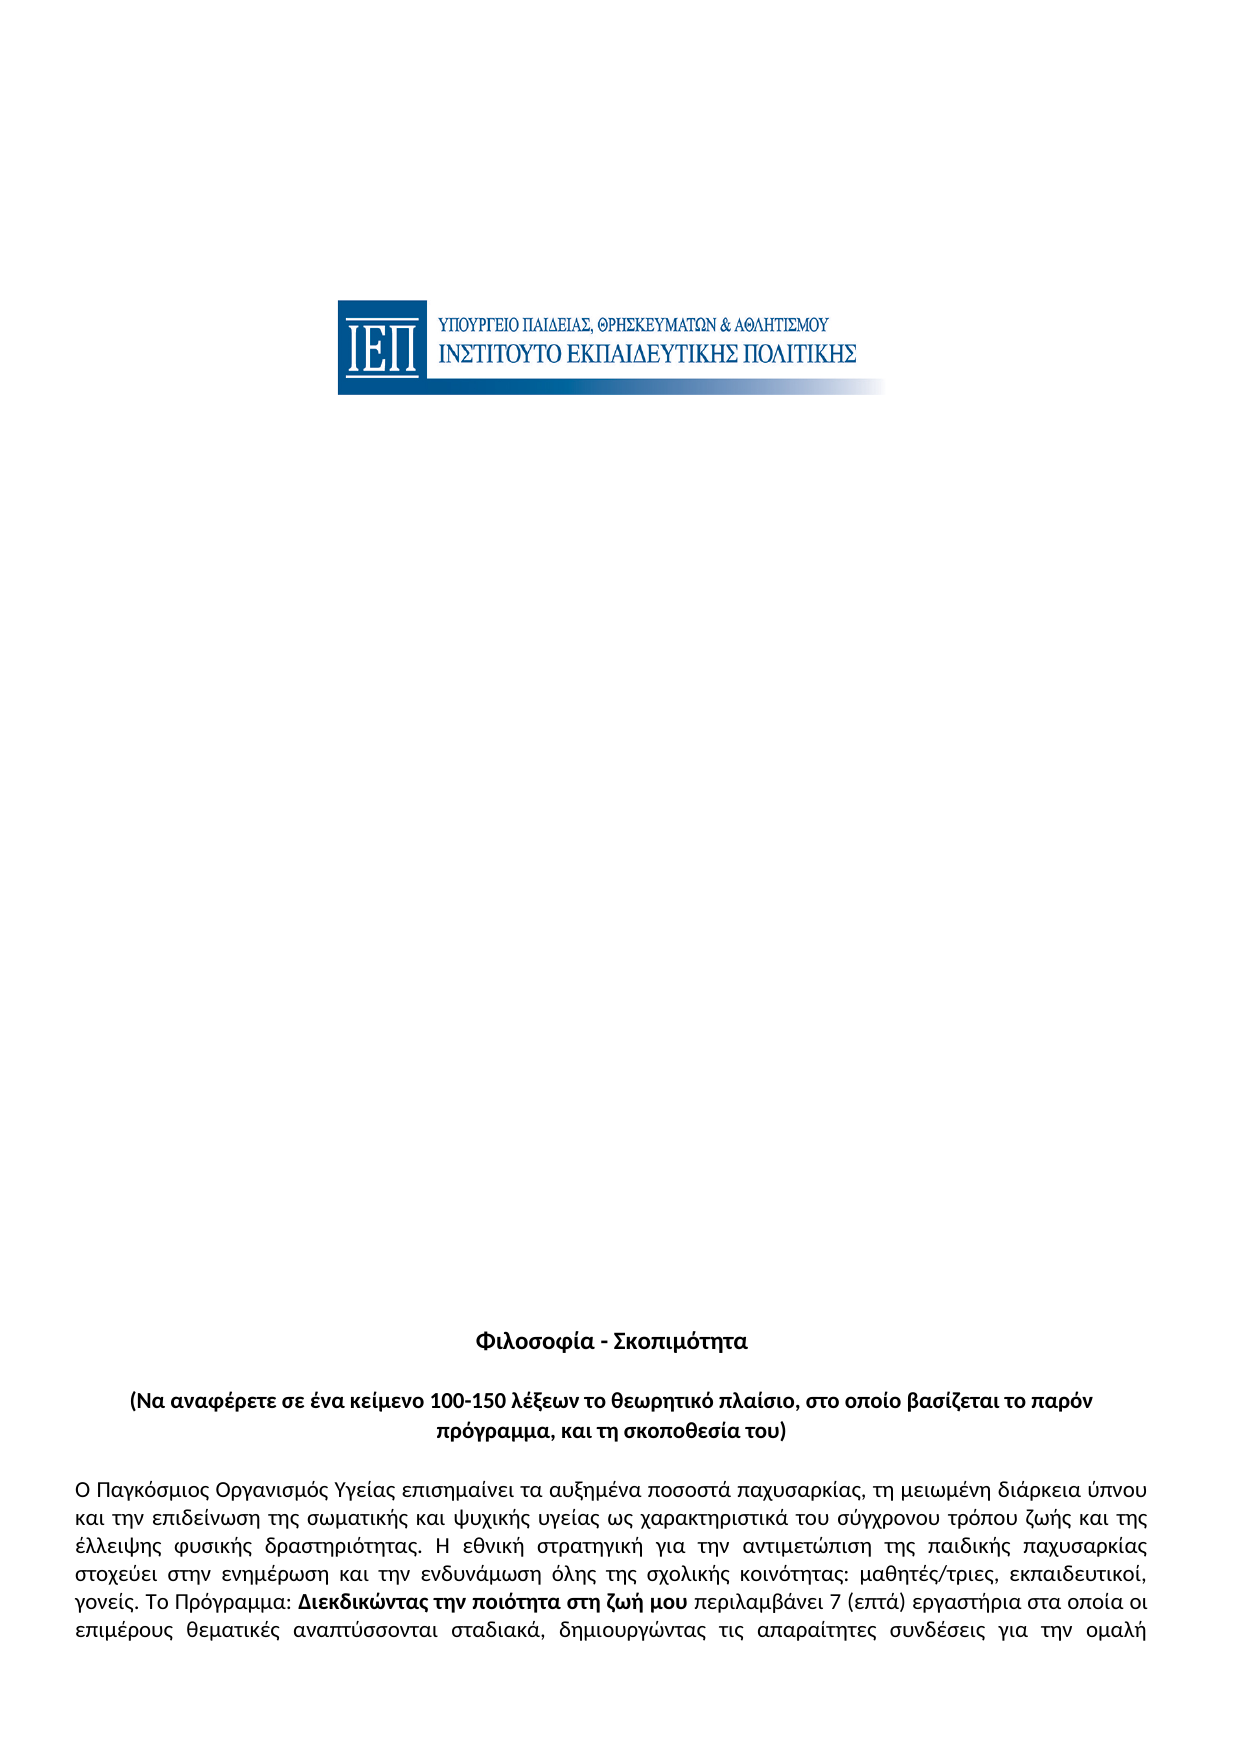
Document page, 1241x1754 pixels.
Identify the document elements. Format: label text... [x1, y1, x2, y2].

text Ο Παγκόσμιος Οργανισμός Υγείας επισημαίνει τα αυξημένα ποσοστά παχυσαρκίας, τη μειωμένη διάρκεια ύπνου και την επιδείνωση της σωματικής και ψυχικής υγείας ως χαρακτηριστικά του σύγχρονου τρόπου ζωής και της έλλειψης φυσικής δραστηριότητας. Η εθνική στρατηγική για την αντιμετώπιση της παιδικής παχυσαρκίας στοχεύει στην ενημέρωση και την ενδυνάμωση όλης της σχολικής κοινότητας: μαθητές/τριες, εκπαιδευτικοί, γονείς. Το Πρόγραμμα: Διεκδικώντας την ποιότητα στη ζωή μου περιλαμβάνει 7 (επτά) εργαστήρια στα οποία οι επιμέρους θεματικές αναπτύσσονται σταδιακά, δημιουργώντας τις απαραίτητες συνδέσεις για την ομαλή μαθησιακή και παιδαγωγική πράξη. Παράλληλα, προσφέρει ποικίλες δυνατότητες διαθεματικής σύνδεσης με τα γνωστικά αντικείμενα του ΑΠΣ, όπως η Νέα Ελληνική Γλώσσα, η Οικιακή Οικονομία, η Ιστορία, τα Εικαστικά η Φυσική Αγωγή και η Βιολογία, δημιουργώντας διαύλους επικοινωνίας και πεδία συνεργασίας για μαθητές/τριες και εκπαιδευτικούς. Η ποικιλία των εκπαιδευτικών πόρων και οι βιωματικές τεχνικές αποτελούν σύγχρονες εκπαιδευτικές και παιδαγωγικές προσεγγίσεις που αξιοποιούν τις γνώσεις και τις εμπειρίες των μαθητών/τριών, ενδυναμώνουν τα ταλέντα τους και καλλιεργούν νέες δεξιότητες, δεξιότητες ζωής, απαραίτητες για τους μελλοντικούς πολίτες του 21ου αιώνα. [75, 1475, 1148, 1643]
text (Να αναφέρετε σε ένα κείμενο 100-150 λέξεων το θεωρητικό πλαίσιο, στο οποίο βασίζεται το παρόν πρόγραμμα, και τη σκοποθεσία του) [75, 1386, 1148, 1444]
text Φιλοσοφία - Σκοπιμότητα [75, 1325, 1148, 1355]
picture [337, 300, 886, 395]
